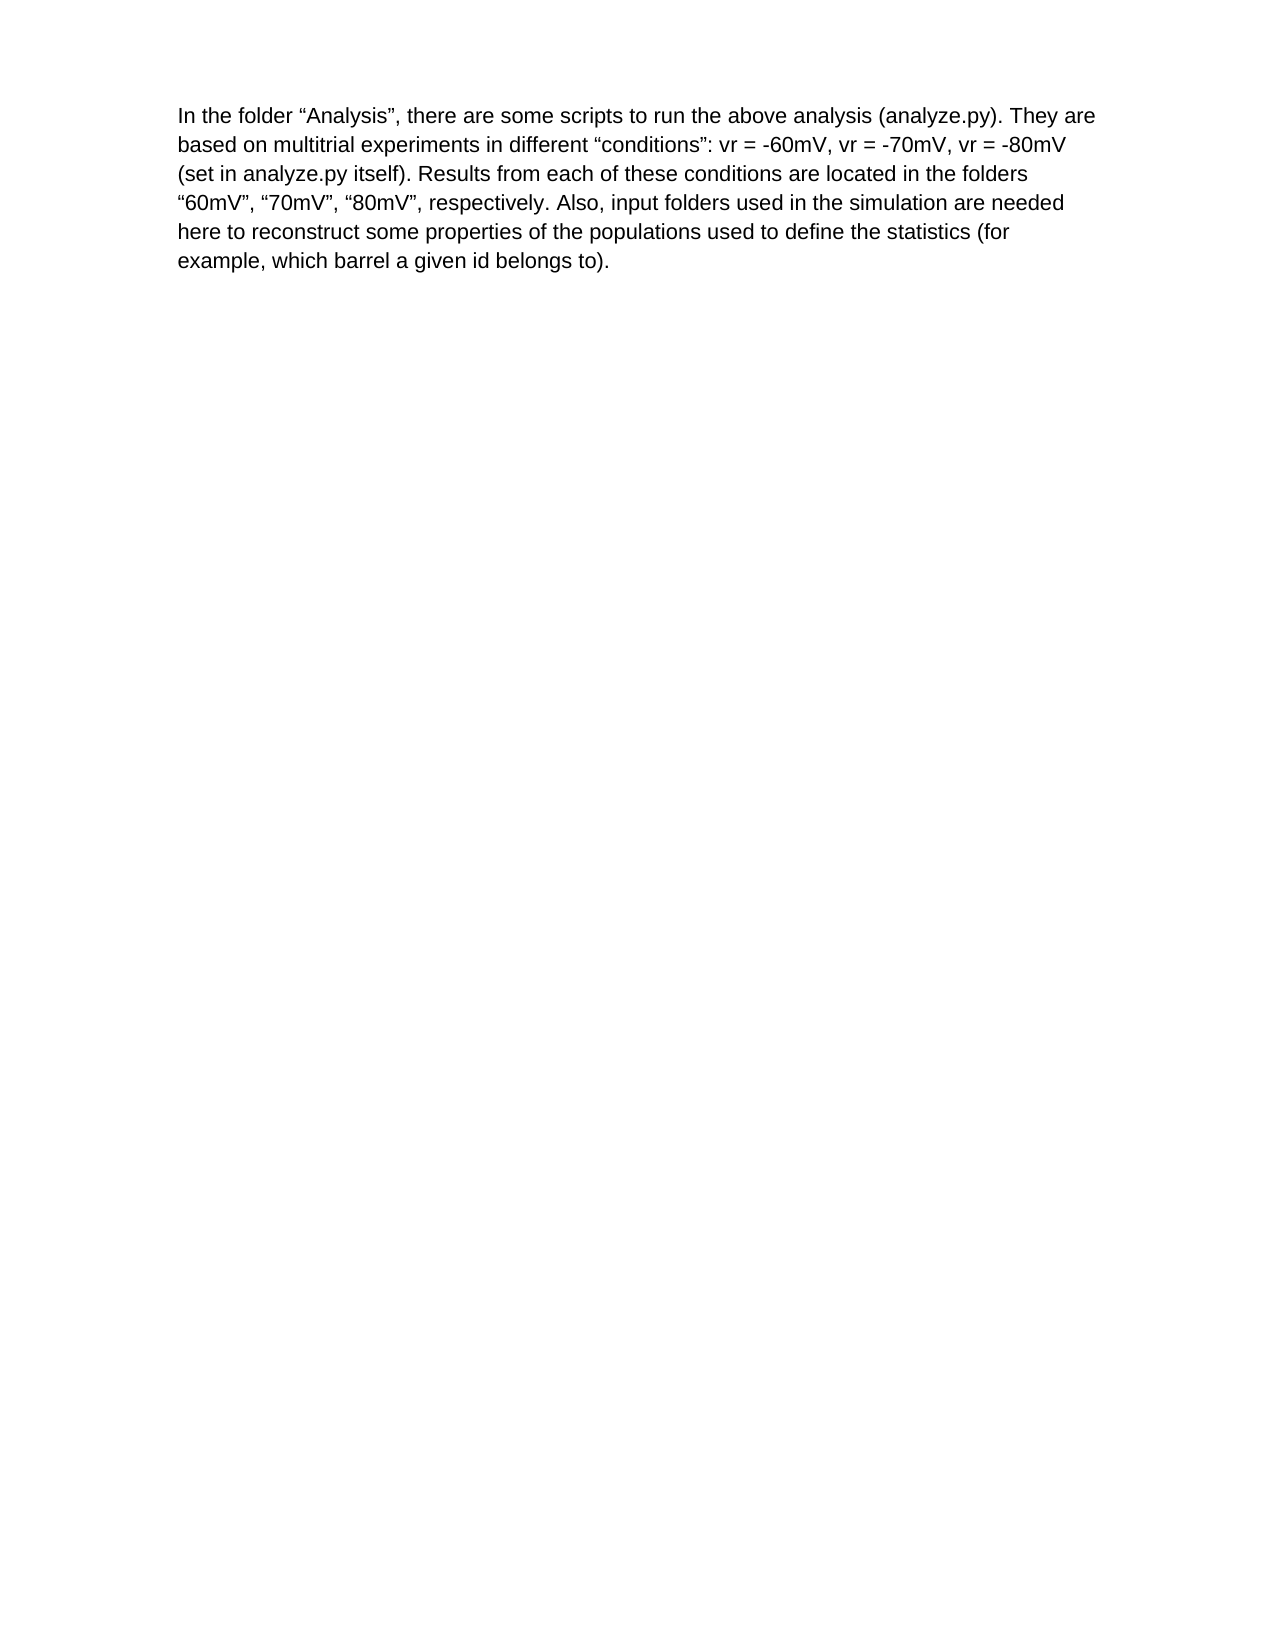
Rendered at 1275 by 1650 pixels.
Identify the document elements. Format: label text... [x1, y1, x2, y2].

text In the folder “Analysis”, there are some scripts to run the above analysis (analyze.py). They are based on multitrial experiments in different “conditions”: vr = -60mV, vr = -70mV, vr = -80mV (set in analyze.py itself). Results from each of these conditions are located in the folders “60mV”, “70mV”, “80mV”, respectively. Also, input folders used in the simulation are needed here to reconstruct some properties of the populations used to define the statistics (for example, which barrel a given id belongs to). [177, 103, 1098, 273]
